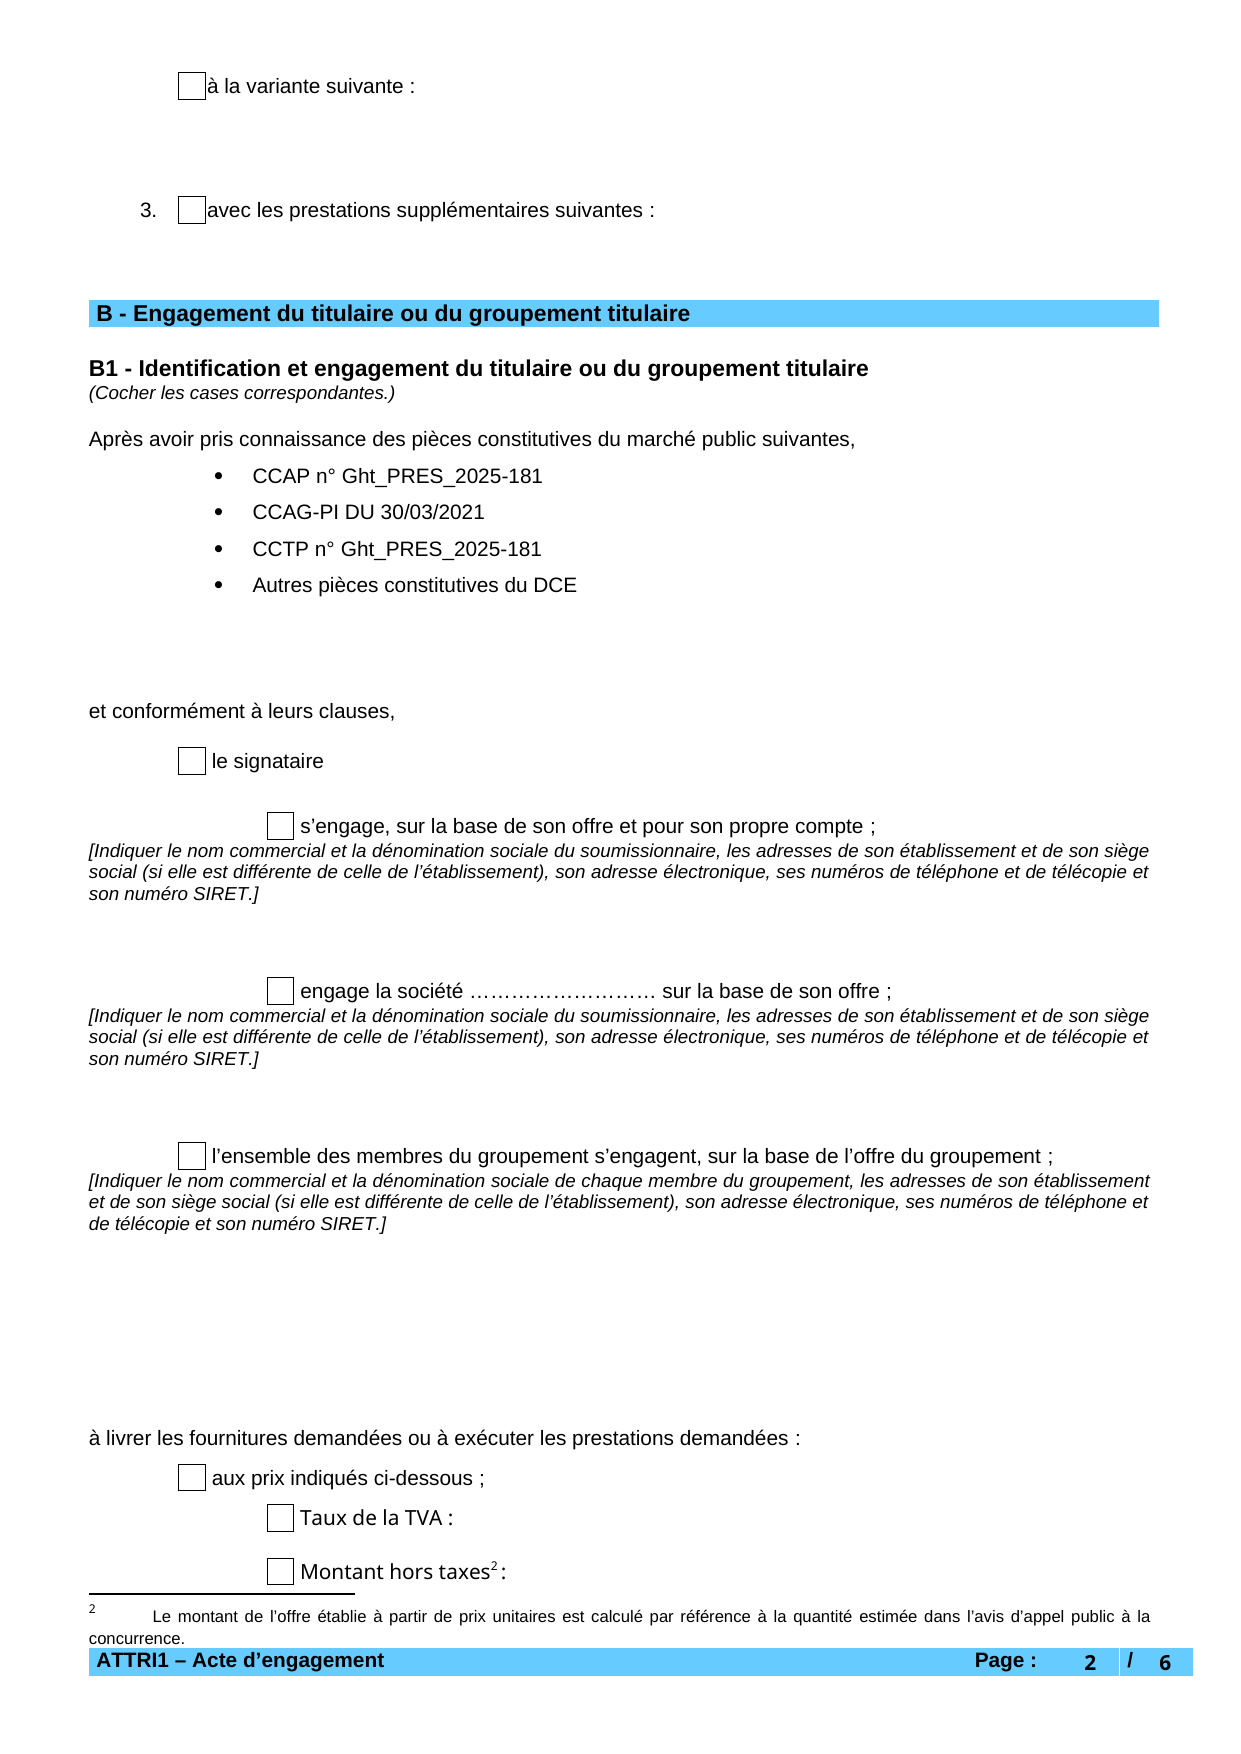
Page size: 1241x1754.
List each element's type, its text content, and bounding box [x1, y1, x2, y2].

list CCTP n° Ght_PRES_2025-181 [215, 537, 1152, 561]
text à la variante suivante : [177, 71, 1152, 100]
subtitle B1 - Identification et engagement du titulaire ou du groupement titulaire [89, 355, 1152, 381]
text le signataire [177, 746, 1152, 775]
text [Indiquer le nom commercial et la dénomination sociale du soumissionnaire, les adresses de son établissement et de son siège social (si elle est différente de celle de l’établissement), son adresse électronique, ses numéros de téléphone et de télécopie et son numéro SIRET.] [89, 840, 1152, 904]
text engage la société ……………………… sur la base de son offre ; [266, 976, 1152, 1005]
text Après avoir pris connaissance des pièces constitutives du marché public suivantes, [89, 427, 1152, 451]
list avec les prestations supplémentaires suivantes : [206, 196, 1152, 224]
list Autres pièces constitutives du DCE [215, 573, 1152, 597]
text s’engage, sur la base de son offre et pour son propre compte ; [266, 811, 1152, 840]
text Taux de la TVA : [266, 1503, 1152, 1532]
text [Indiquer le nom commercial et la dénomination sociale de chaque membre du groupement, les adresses de son établissement et de son siège social (si elle est différente de celle de l’établissement), son adresse électronique, ses numéros de téléphone et de télécopie et son numéro SIRET.] [89, 1170, 1152, 1234]
text aux prix indiqués ci-dessous ; [89, 1463, 1152, 1491]
table_header B - Engagement du titulaire ou du groupement titulaire [89, 300, 1159, 327]
list CCAG-PI DU 30/03/2021 [215, 500, 1152, 524]
text et conformément à leurs clauses, [89, 698, 1152, 722]
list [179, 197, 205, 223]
text [Indiquer le nom commercial et la dénomination sociale du soumissionnaire, les adresses de son établissement et de son siège social (si elle est différente de celle de l’établissement), son adresse électronique, ses numéros de téléphone et de télécopie et son numéro SIRET.] [89, 1005, 1152, 1069]
list CCAP n° Ght_PRES_2025-181 [215, 463, 1152, 487]
text (Cocher les cases correspondantes.) [89, 381, 1152, 403]
text à livrer les fournitures demandées ou à exécuter les prestations demandées : [89, 1426, 1152, 1450]
text l’ensemble des membres du groupement s’engagent, sur la base de l’offre du groupement ; [177, 1141, 1152, 1170]
text Montant hors taxes : [266, 1557, 1152, 1585]
